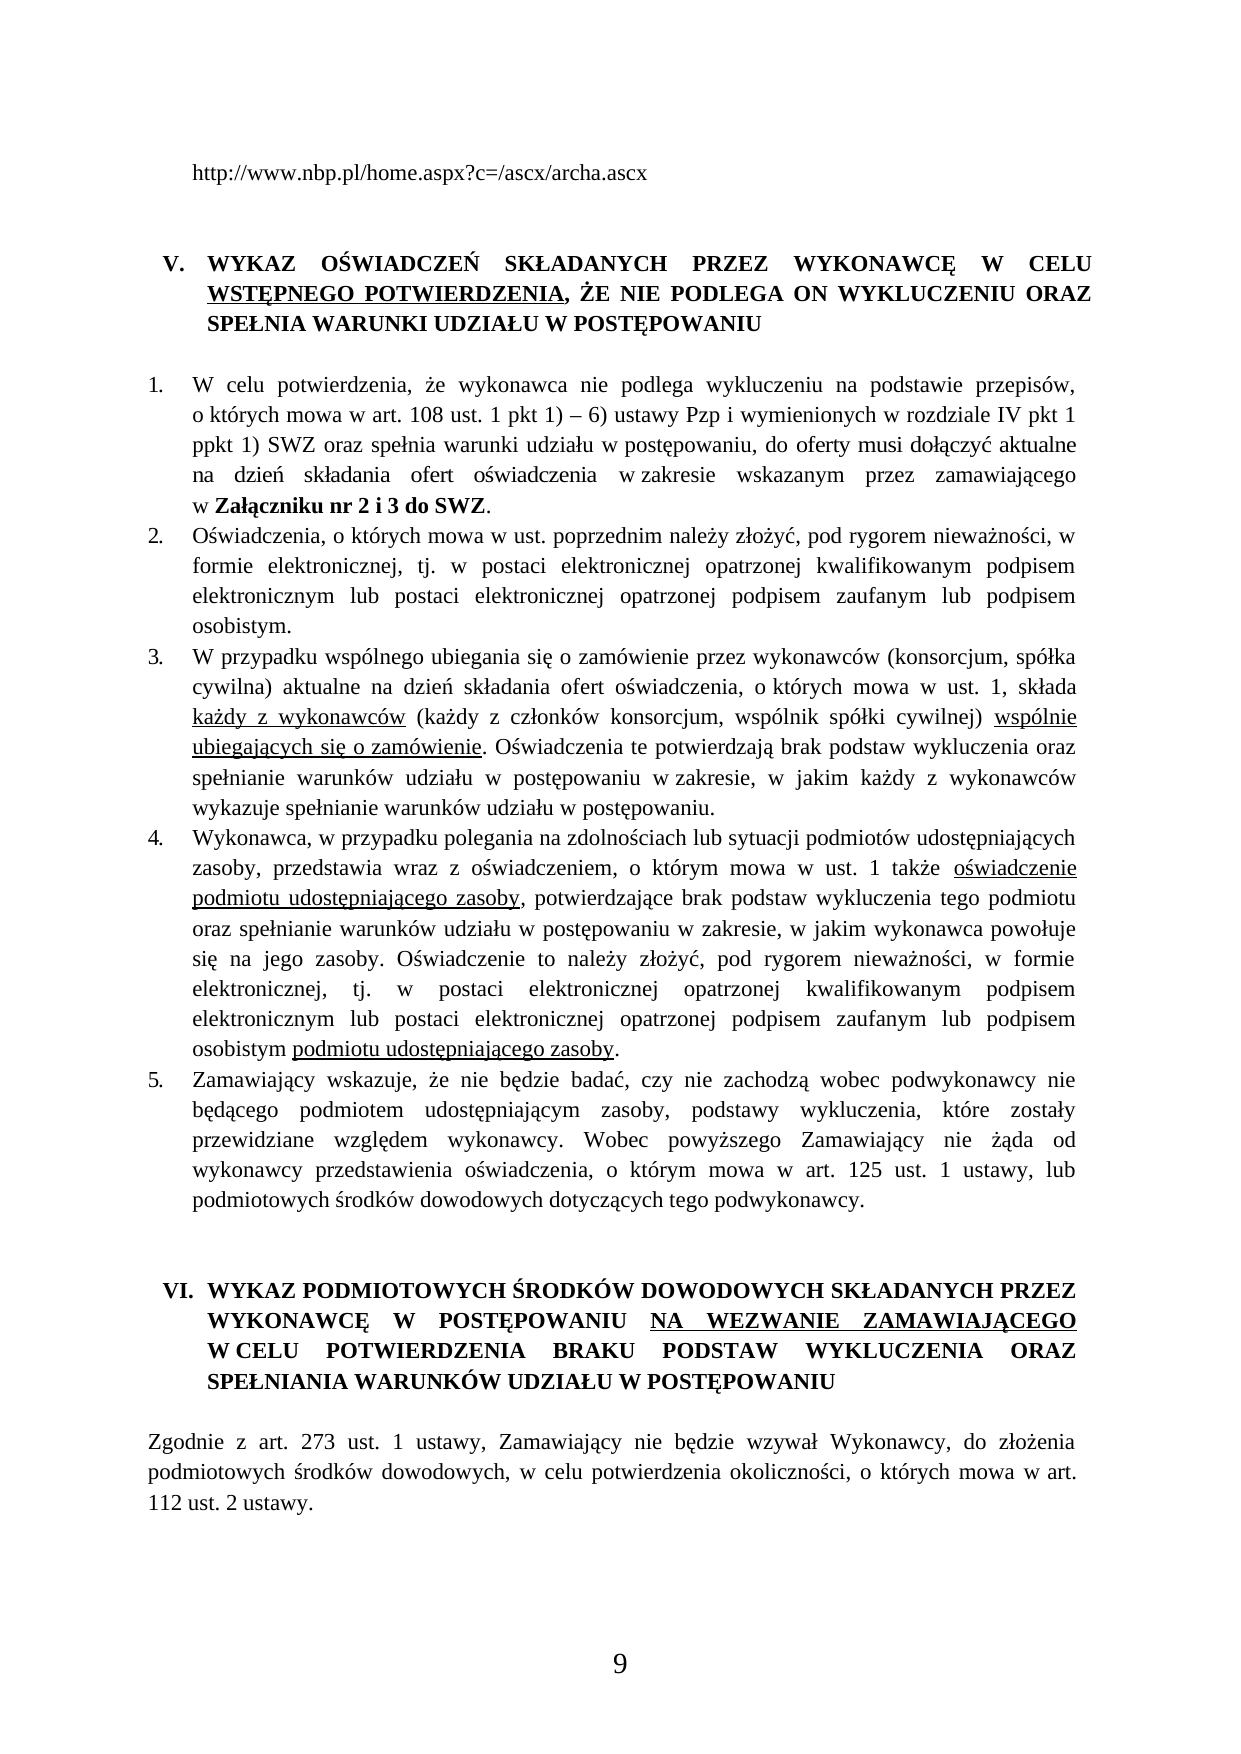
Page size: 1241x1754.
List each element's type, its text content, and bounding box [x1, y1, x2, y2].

text http://www.nbp.pl/home.aspx?c=/ascx/archa.ascx [192, 159, 1092, 186]
subtitle WYKAZ OŚWIADCZEŃ składanych przez wykonawcę w celu wstępnego POTWIERDZenia, że nie podlega on wYKLUCZENIu oraz spełnia warunki udziału w postępowaniu [162, 250, 1092, 337]
list Wykonawca, w przypadku polegania na zdolnościach lub sytuacji podmiotów udostępniających zasoby, przedstawia wraz z oświadczeniem, o którym mowa w ust. 1 także oświadczenie podmiotu udostępniającego zasoby, potwierdzające brak podstaw wykluczenia tego podmiotu oraz spełnianie warunków udziału w postępowaniu w zakresie, w jakim wykonawca powołuje się na jego zasoby. Oświadczenie to należy złożyć, pod rygorem nieważności, w formie elektronicznej, tj. w postaci elektronicznej opatrzonej kwalifikowanym podpisem elektronicznym lub postaci elektronicznej opatrzonej podpisem zaufanym lub podpisem osobistym podmiotu udostępniającego zasoby. [148, 824, 1077, 1062]
list Oświadczenia, o których mowa w ust. poprzednim należy złożyć, pod rygorem nieważności, w formie elektronicznej, tj. w postaci elektronicznej opatrzonej kwalifikowanym podpisem elektronicznym lub postaci elektronicznej opatrzonej podpisem zaufanym lub podpisem osobistym. [148, 522, 1077, 639]
list W celu potwierdzenia, że wykonawca nie podlega wykluczeniu na podstawie przepisów, o których mowa w art. 108 ust. 1 pkt 1) – 6) ustawy Pzp i wymienionych w rozdziale IV pkt 1 ppkt 1) SWZ oraz spełnia warunki udziału w postępowaniu, do oferty musi dołączyć aktualne na dzień składania ofert oświadczenia w zakresie wskazanym przez zamawiającego w Załączniku nr 2 i 3 do SWZ. [148, 371, 1077, 518]
list W przypadku wspólnego ubiegania się o zamówienie przez wykonawców (konsorcjum, spółka cywilna) aktualne na dzień składania ofert oświadczenia, o których mowa w ust. 1, składa każdy z wykonawców (każdy z członków konsorcjum, wspólnik spółki cywilnej) wspólnie ubiegających się o zamówienie. Oświadczenia te potwierdzają brak podstaw wykluczenia oraz spełnianie warunków udziału w postępowaniu w zakresie, w jakim każdy z wykonawców wykazuje spełnianie warunków udziału w postępowaniu. [148, 643, 1077, 820]
list Zamawiający wskazuje, że nie będzie badać, czy nie zachodzą wobec podwykonawcy nie będącego podmiotem udostępniającym zasoby, podstawy wykluczenia, które zostały przewidziane względem wykonawcy. Wobec powyższego Zamawiający nie żąda od wykonawcy przedstawienia oświadczenia, o którym mowa w art. 125 ust. 1 ustawy, lub podmiotowych środków dowodowych dotyczących tego podwykonawcy. [148, 1066, 1077, 1213]
subtitle WYKAZ podmiotowych środków dowodowych składanych przez wykonawcę W POSTĘPOWANIU NA WEZWANIE ZAMAWIAJĄCEGO W CELU POTWIERDZENIA BRAKU PODSTAW WYKLUCZENIA ORAZ SPEŁNIANIA WARUNKÓW UDZIAŁU W POSTĘPOWANIU [162, 1277, 1077, 1394]
list Zgodnie z art. 273 ust. 1 ustawy, Zamawiający nie będzie wzywał Wykonawcy, do złożenia podmiotowych środków dowodowych, w celu potwierdzenia okoliczności, o których mowa w art. 112 ust. 2 ustawy. [148, 1428, 1077, 1515]
